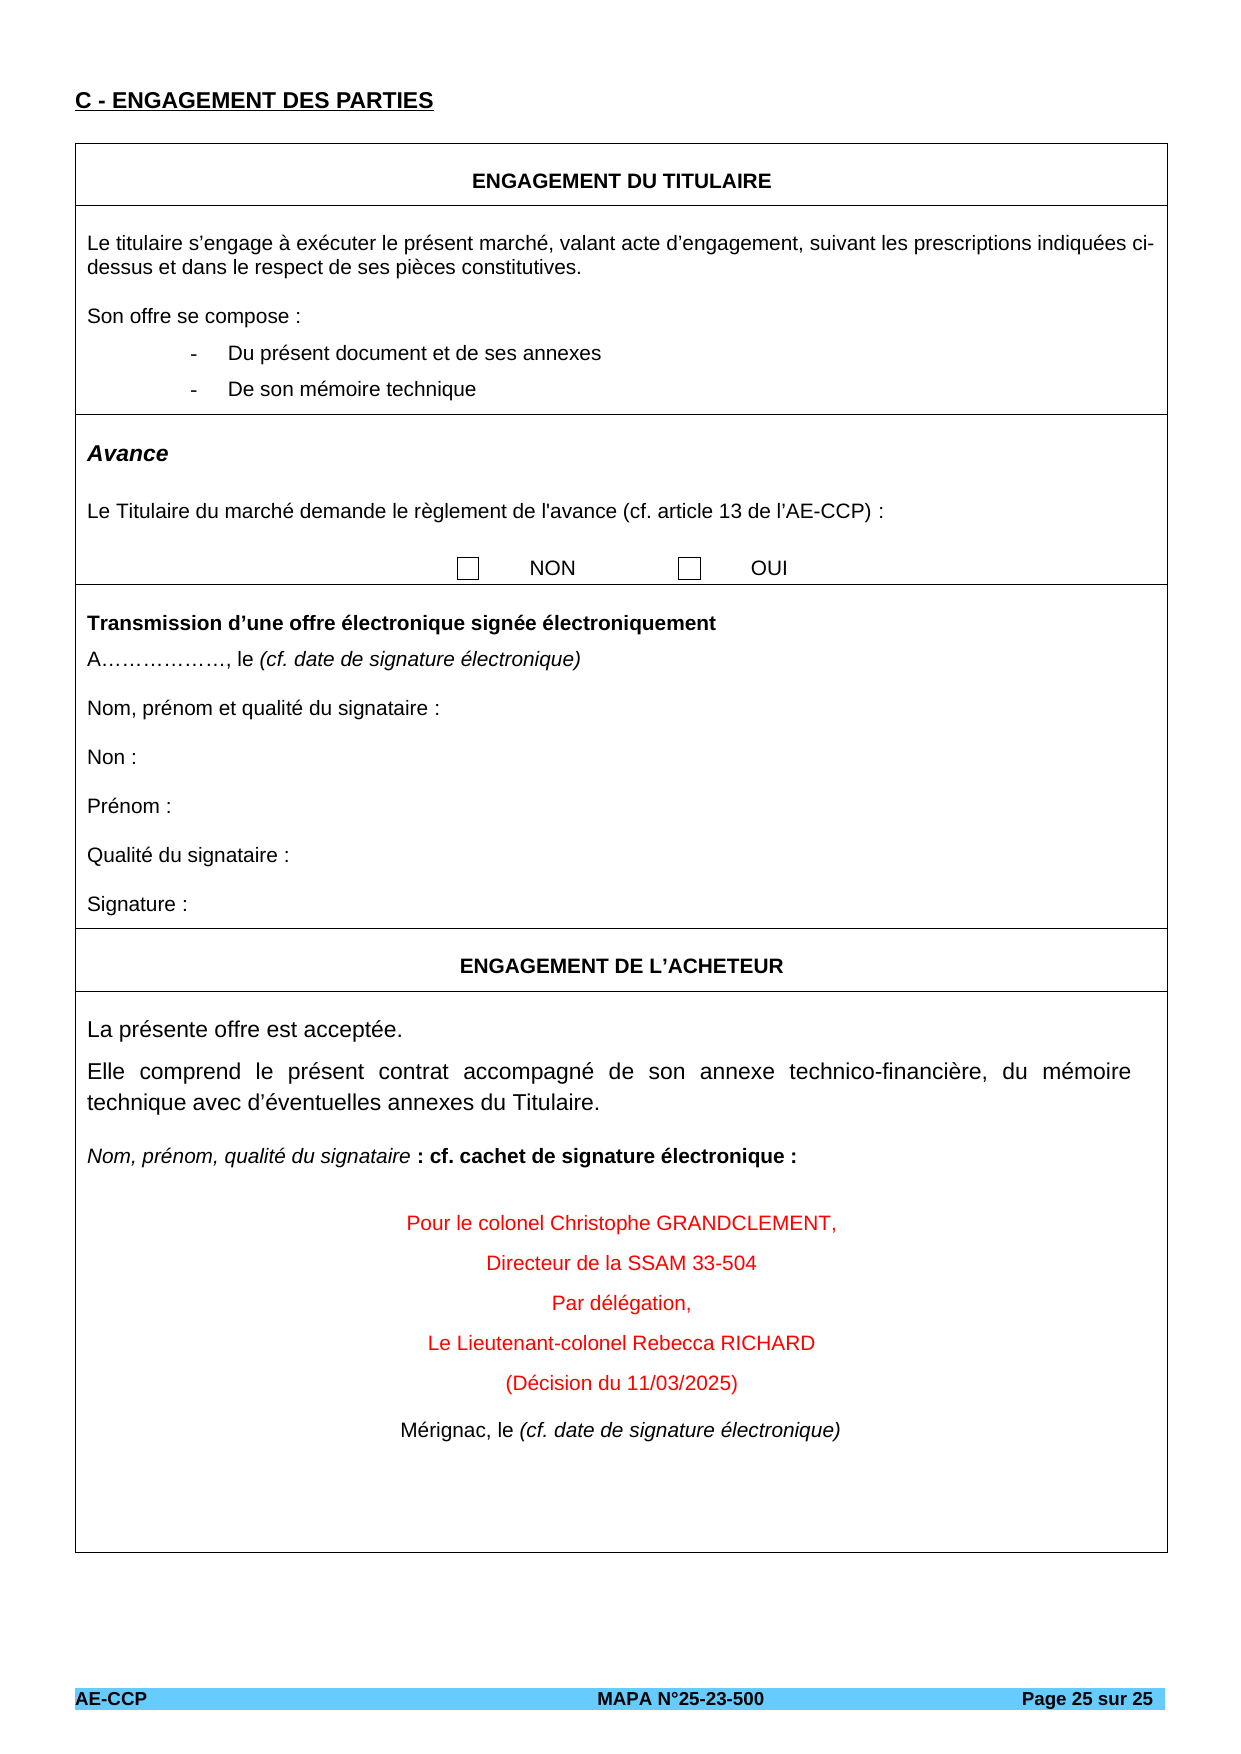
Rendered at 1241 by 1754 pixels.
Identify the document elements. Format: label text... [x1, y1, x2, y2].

table_cell ENGAGEMENT DE L’ACHETEUR [76, 929, 1167, 991]
table_cell Le titulaire s’engage à exécuter le présent marché, valant acte d’engagement, suivant les prescriptions indiquées ci-dessus et dans le respect de ses pièces constitutives. Son offre se compose : Du présent document et de ses annexes De son mémoire technique [76, 206, 1167, 414]
table_cell Transmission d’une offre électronique signée électroniquement A………………, le (cf. date de signature électronique) Nom, prénom et qualité du signataire : Non : Prénom : Qualité du signataire : Signature : [76, 585, 1167, 928]
subtitle C - ENGAGEMENT DES PARTIES [75, 87, 1165, 114]
table_header ENGAGEMENT DU TITULAIRE [76, 144, 1167, 205]
table_cell La présente offre est acceptée. Elle comprend le présent contrat accompagné de son annexe technico-financière, du mémoire technique avec d’éventuelles annexes du Titulaire. Nom, prénom, qualité du signataire : cf. cachet de signature électronique : Pour le colonel Christophe GRANDCLEMENT, Directeur de la SSAM 33-504 Par délégation, Le Lieutenant-colonel Rebecca RICHARD (Décision du 11/03/2025) Mérignac, le (cf. date de signature électronique) [76, 992, 1167, 1552]
table_cell Avance Le Titulaire du marché demande le règlement de l'avance (cf. article 13 de l’AE-CCP) : NON OUI [76, 415, 1167, 584]
